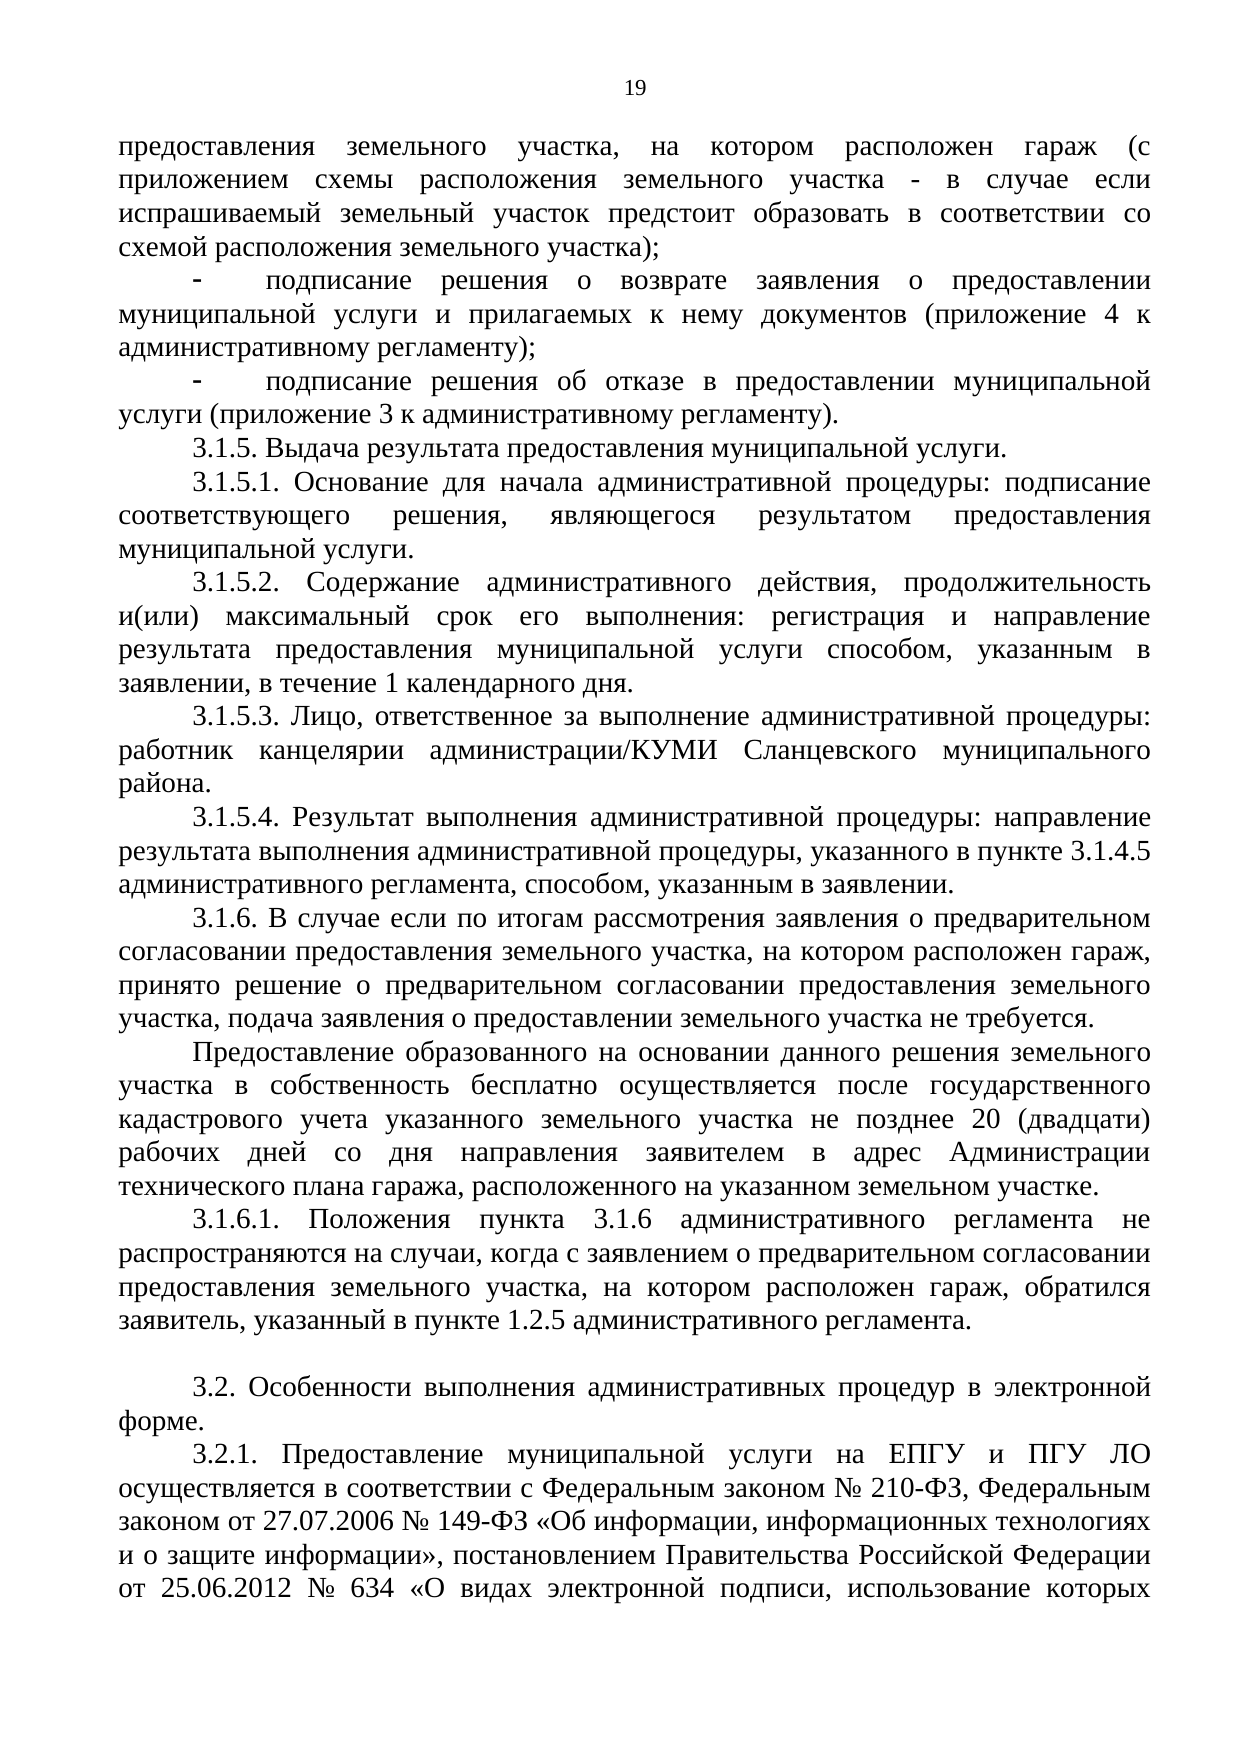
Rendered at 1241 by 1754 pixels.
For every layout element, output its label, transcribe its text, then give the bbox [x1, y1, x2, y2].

list подписание решения об отказе в предоставлении муниципальной услуги (приложение 3 к административному регламенту). [118, 363, 1152, 430]
text 3.1.6.1. Положения пункта 3.1.6 административного регламента не распространяются на случаи, когда с заявлением о предварительном согласовании предоставления земельного участка, на котором расположен гараж, обратился заявитель, указанный в пункте 1.2.5 административного регламента. [118, 1202, 1152, 1336]
text Предоставление образованного на основании данного решения земельного участка в собственность бесплатно осуществляется после государственного кадастрового учета указанного земельного участка не позднее 20 (двадцати) рабочих дней со дня направления заявителем в адрес Администрации технического плана гаража, расположенного на указанном земельном участке. [118, 1034, 1152, 1202]
list подписание решения о возврате заявления о предоставлении муниципальной услуги и прилагаемых к нему документов (приложение 4 к административному регламенту); [118, 262, 1152, 363]
text 3.1.5. Выдача результата предоставления муниципальной услуги. [118, 430, 1152, 464]
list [118, 128, 1152, 262]
text 3.2. Особенности выполнения административных процедур в электронной форме. [118, 1369, 1152, 1436]
text 3.1.5.1. Основание для начала административной процедуры: подписание соответствующего решения, являющегося результатом предоставления муниципальной услуги. [118, 464, 1152, 564]
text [118, 1436, 1152, 1604]
text 3.1.6. В случае если по итогам рассмотрения заявления о предварительном согласовании предоставления земельного участка, на котором расположен гараж, принято решение о предварительном согласовании предоставления земельного участка, подача заявления о предоставлении земельного участка не требуется. [118, 900, 1152, 1034]
text 3.1.5.2. Содержание административного действия, продолжительность и(или) максимальный срок его выполнения: регистрация и направление результата предоставления муниципальной услуги способом, указанным в заявлении, в течение 1 календарного дня. [118, 564, 1152, 698]
text 3.1.5.4. Результат выполнения административной процедуры: направление результата выполнения административной процедуры, указанного в пункте 3.1.4.5 административного регламента, способом, указанным в заявлении. [118, 799, 1152, 900]
text 3.1.5.3. Лицо, ответственное за выполнение административной процедуры: работник канцелярии администрации/КУМИ Сланцевского муниципального района. [118, 698, 1152, 799]
